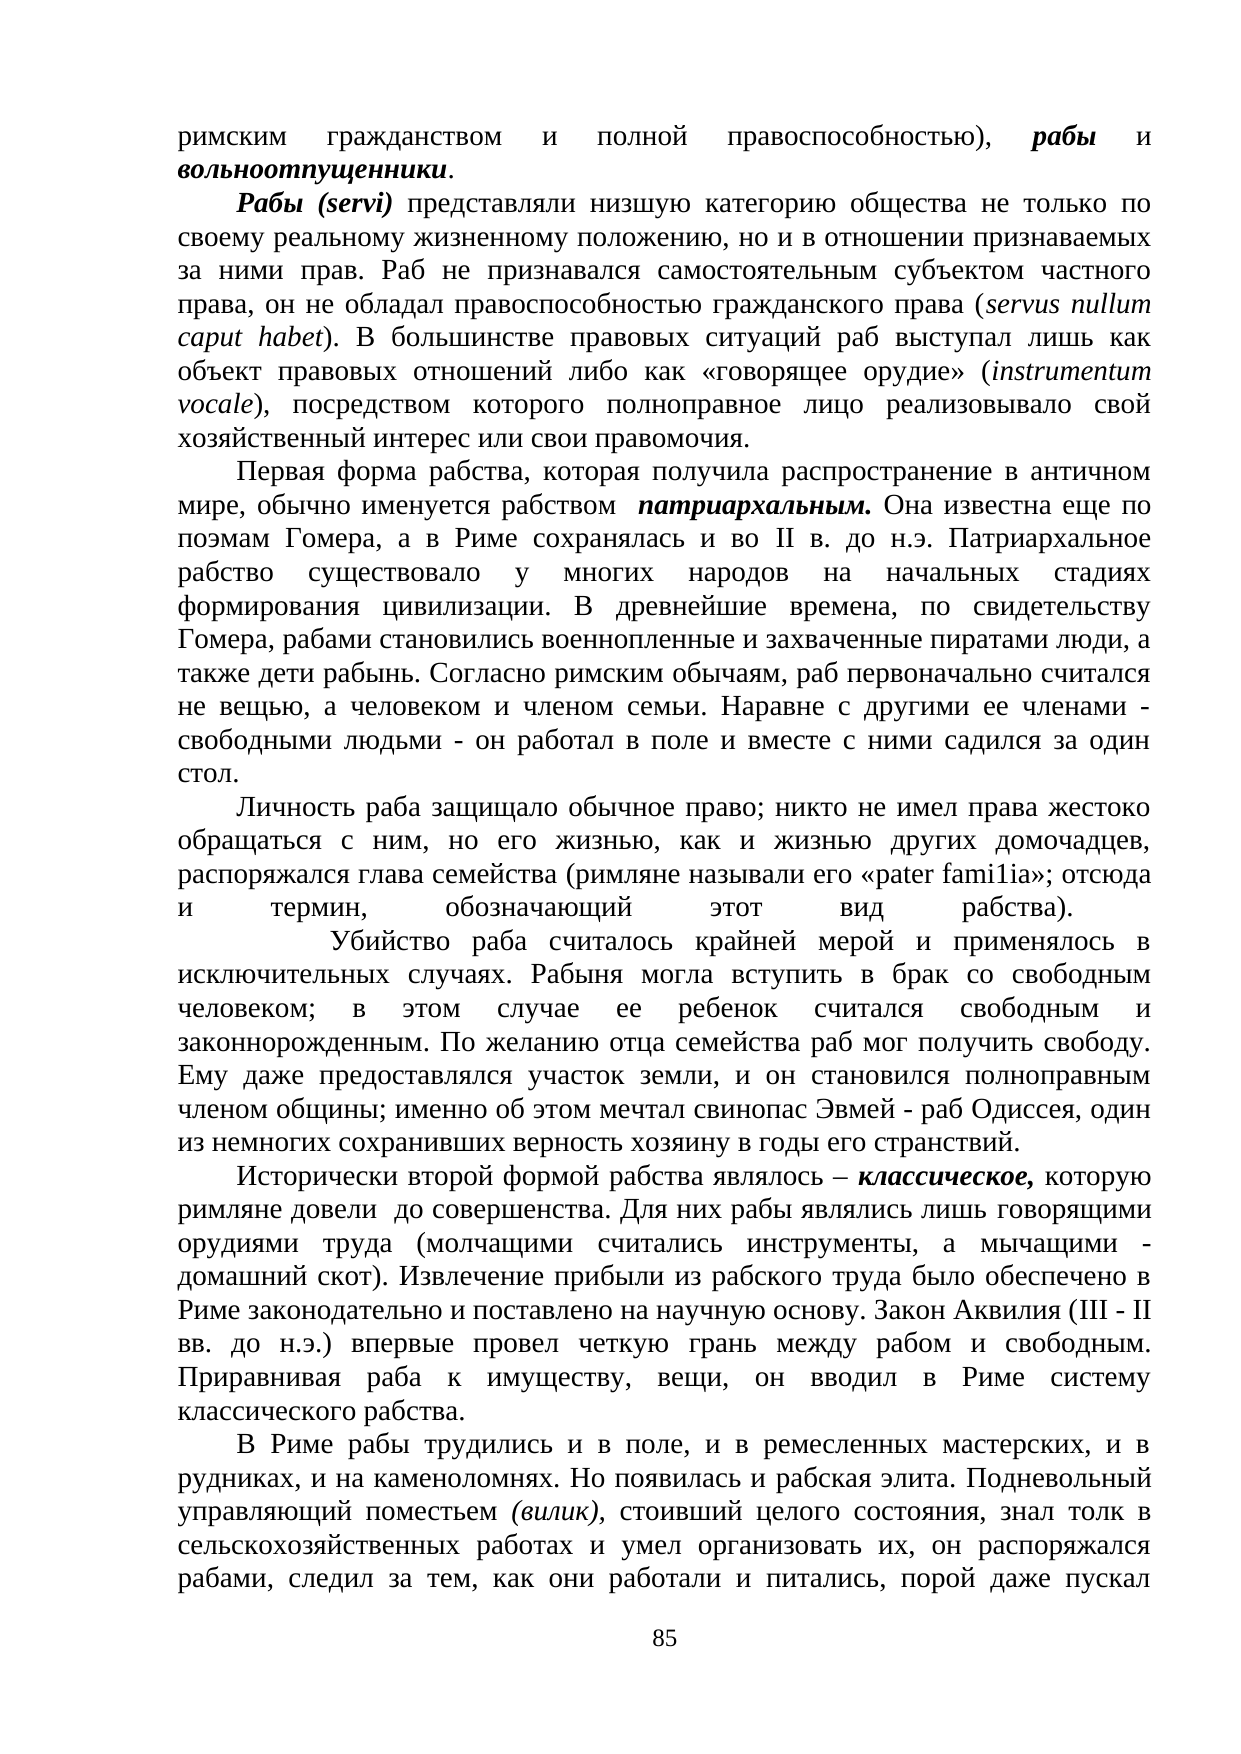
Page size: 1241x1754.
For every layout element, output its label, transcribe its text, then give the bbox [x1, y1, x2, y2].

text Личность раба защищало обычное право; никто не имел права жестоко обращаться с ним, но его жизнью, как и жизнью других домочадцев, распоряжался глава семейства (римляне называли его «раter fаmi1iа»; отсюда и термин, обозначающий этот вид рабства). Убийство раба считалось крайней мерой и применялось в исключительных случаях. Рабыня могла вступить в брак со свободным человеком; в этом случае ее ребенок считался свободным и законнорожденным. По желанию отца семейства раб мог получить свободу. Ему даже предоставлялся участок земли, и он становился полноправным членом общины; именно об этом мечтал свинопас Эвмей - раб Одиссея, один из немногих сохранивших верность хозяину в годы его странствий. [177, 789, 1152, 1158]
text Первая форма рабства, которая получила распространение в античном мире, обычно именуется рабством патриархальным. Она известна еще по поэмам Гомера, а в Риме сохранялась и во II в. до н.э. Патриархальное рабство существовало у многих народов на начальных стадиях формирования цивилизации. В древнейшие времена, по свидетельству Гомера, рабами становились военнопленные и захваченные пиратами люди, а также дети рабынь. Согласно римским обычаям, раб первоначально считался не вещью, а человеком и членом семьи. Наравне с другими ее членами - свободными людьми - он работал в поле и вместе с ними садился за один стол. [177, 453, 1152, 789]
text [177, 1426, 1152, 1594]
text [177, 118, 1152, 185]
text Рабы (servi) представляли низшую категорию общества не только по своему реальному жизненному положению, но и в отношении признаваемых за ними прав. Раб не признавался самостоятельным субъектом частного права, он не обладал правоспособностью гражданского права (servus nullum caput habet). В большинстве правовых ситуаций раб выступал лишь как объект правовых отношений либо как «говорящее орудие» (instrumentum vocale), посредством которого полноправное лицо реализовывало свой хозяйственный интерес или свои правомочия. [177, 185, 1152, 453]
text Исторически второй формой рабства являлось – классическое, которую римляне довели до совершенства. Для них рабы являлись лишь говорящими орудиями труда (молчащими считались инструменты, а мычащими - домашний скот). Извлечение прибыли из рабского труда было обеспечено в Риме законодательно и поставлено на научную основу. Закон Аквилия (III - II вв. до н.э.) впервые провел четкую грань между рабом и свободным. Приравнивая раба к имуществу, вещи, он вводил в Риме систему классического рабства. [177, 1158, 1152, 1426]
